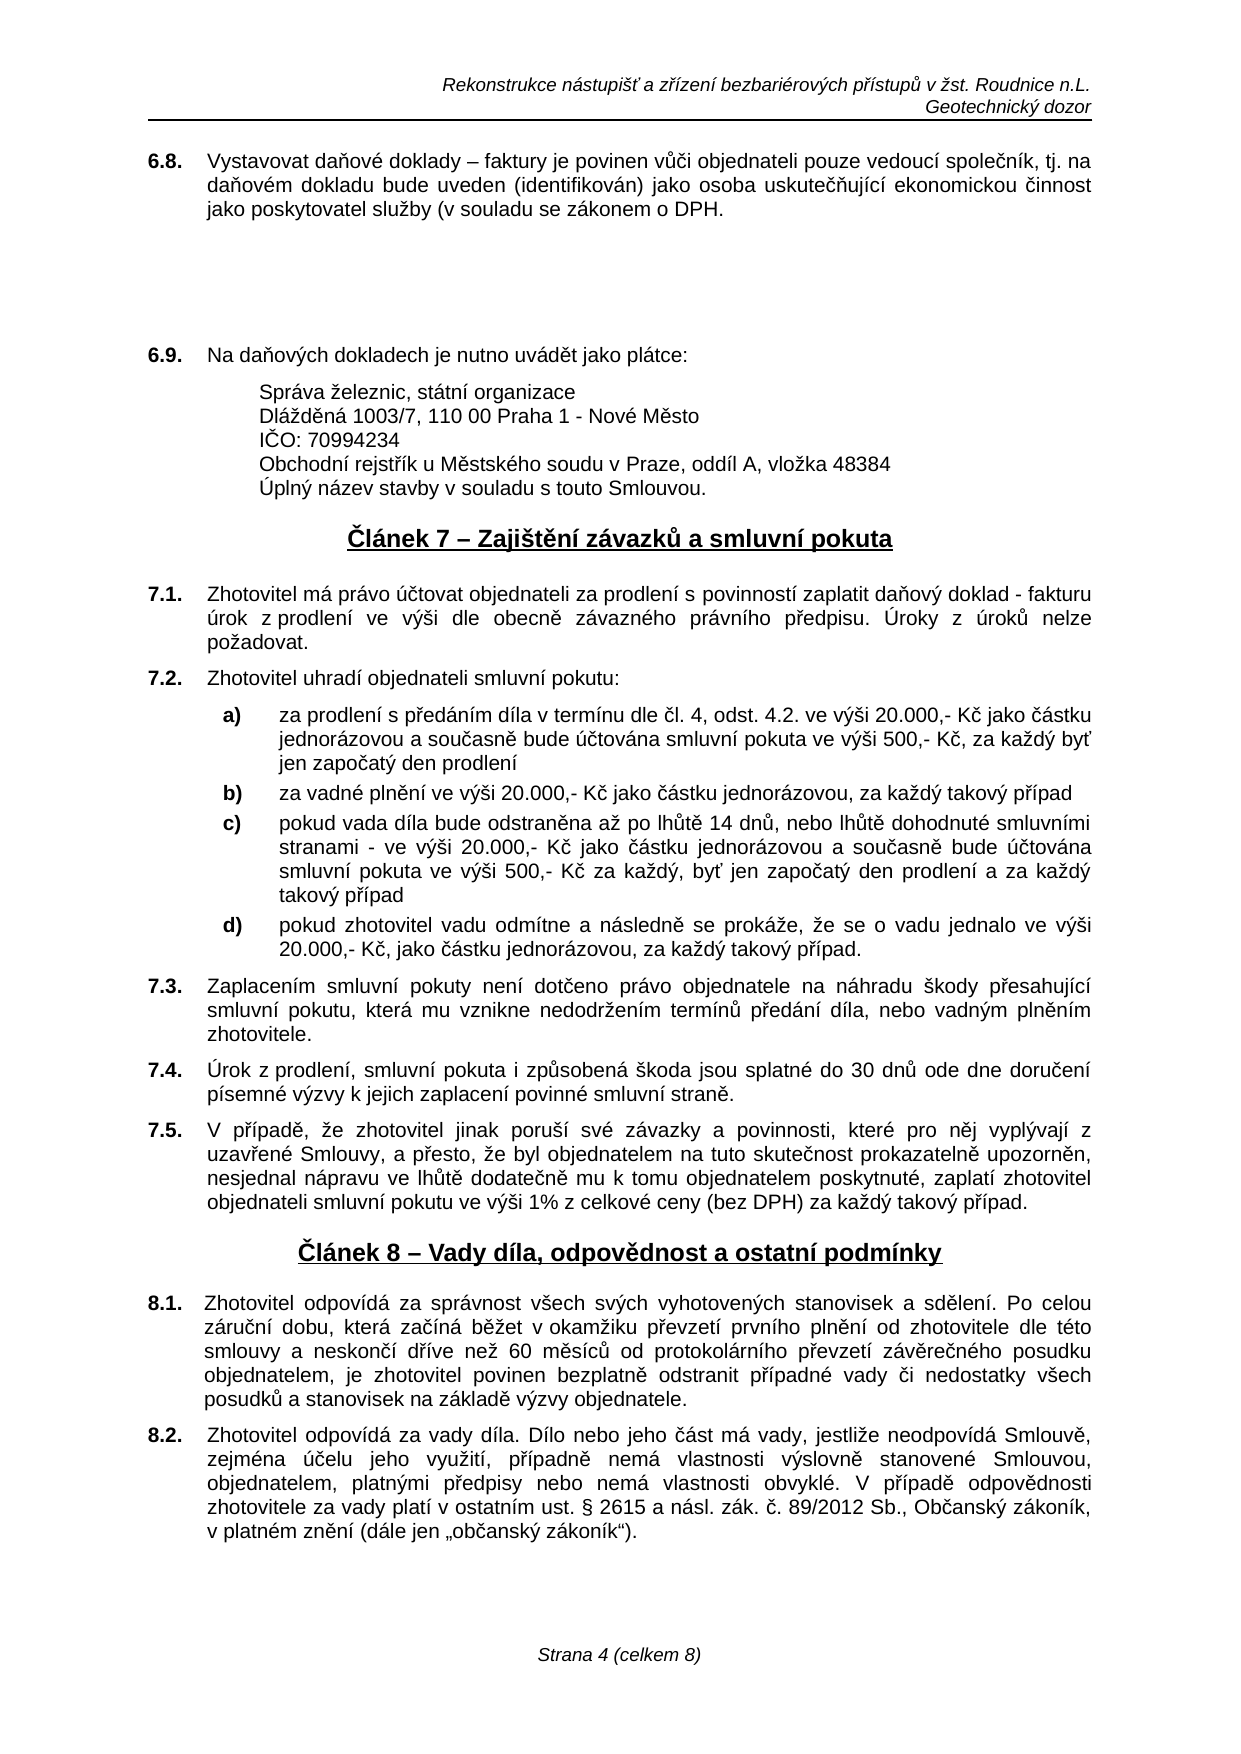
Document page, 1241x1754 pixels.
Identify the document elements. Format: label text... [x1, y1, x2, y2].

text 8.1. Zhotovitel odpovídá za správnost všech svých vyhotovených stanovisek a sdělení. Po celou záruční dobu, která začíná běžet v okamžiku převzetí prvního plnění od zhotovitele dle této smlouvy a neskončí dříve než 60 měsíců od protokolárního převzetí závěrečného posudku objednatelem, je zhotovitel povinen bezplatně odstranit případné vady či nedostatky všech posudků a stanovisek na základě výzvy objednatele. [148, 1291, 1092, 1411]
text Obchodní rejstřík u Městského soudu v Praze, oddíl A, vložka 48384 [207, 451, 1092, 475]
text Úplný název stavby v souladu s touto Smlouvou. [207, 475, 1092, 499]
subtitle Článek 8 – Vady díla, odpovědnost a ostatní podmínky [148, 1238, 1092, 1267]
list pokud zhotovitel vadu odmítne a následně se prokáže, že se o vadu jednalo ve výši 20.000,- Kč, jako částku jednorázovou, za každý takový případ. [223, 913, 1092, 961]
text 7.1. Zhotovitel má právo účtovat objednateli za prodlení s povinností zaplatit daňový doklad - fakturu úrok z prodlení ve výši dle obecně závazného právního předpisu. Úroky z úroků nelze požadovat. [148, 582, 1092, 654]
text Dlážděná 1003/7, 110 00 Praha 1 - Nové Město [207, 403, 1092, 427]
text 7.2. Zhotovitel uhradí objednateli smluvní pokutu: [148, 666, 1092, 690]
text 6.9. Na daňových dokladech je nutno uvádět jako plátce: [148, 343, 1092, 367]
list za vadné plnění ve výši 20.000,- Kč jako částku jednorázovou, za každý takový případ [223, 781, 1092, 805]
text Správa železnic, státní organizace [207, 379, 1092, 403]
text 6.8. Vystavovat daňové doklady – faktury je povinen vůči objednateli pouze vedoucí společník, tj. na daňovém dokladu bude uveden (identifikován) jako osoba uskutečňující ekonomickou činnost jako poskytovatel služby (v souladu se zákonem o DPH. [148, 149, 1092, 221]
list pokud vada díla bude odstraněna až po lhůtě 14 dnů, nebo lhůtě dohodnuté smluvními stranami - ve výši 20.000,- Kč jako částku jednorázovou a současně bude účtována smluvní pokuta ve výši 500,- Kč za každý, byť jen započatý den prodlení a za každý takový případ [223, 811, 1092, 907]
text 7.3. Zaplacením smluvní pokuty není dotčeno právo objednatele na náhradu škody přesahující smluvní pokutu, která mu vznikne nedodržením termínů předání díla, nebo vadným plněním zhotovitele. [148, 973, 1092, 1045]
text IČO: 70994234 [207, 427, 1092, 451]
text 7.4. Úrok z prodlení, smluvní pokuta i způsobená škoda jsou splatné do 30 dnů ode dne doručení písemné výzvy k jejich zaplacení povinné smluvní straně. [148, 1058, 1092, 1106]
subtitle 8.2. Zhotovitel odpovídá za vady díla. Dílo nebo jeho část má vady, jestliže neodpovídá Smlouvě, zejména účelu jeho využití, případně nemá vlastnosti výslovně stanovené Smlouvou, objednatelem, platnými předpisy nebo nemá vlastnosti obvyklé. V případě odpovědnosti zhotovitele za vady platí v ostatním ust. § násl. zák. č. 89/2012 Sb., Občanský zákoník, v platném znění (dále jen „občanský zákoník“). [148, 1423, 1092, 1543]
subtitle Článek 7 – Zajištění závazků a smluvní pokuta [148, 524, 1092, 553]
list za prodlení s předáním díla v termínu dle čl. 4, odst. 4.2. ve výši 20.000,- Kč jako částku jednorázovou a současně bude účtována smluvní pokuta ve výši 500,- Kč, za každý byť jen započatý den prodlení [223, 703, 1092, 774]
text 7.5. V případě, že zhotovitel jinak poruší své závazky a povinnosti, které pro něj vyplývají z uzavřené Smlouvy, a přesto, že byl objednatelem na tuto skutečnost prokazatelně upozorněn, nesjednal nápravu ve lhůtě dodatečně mu k tomu objednatelem poskytnuté, zaplatí zhotovitel objednateli smluvní pokutu ve výši 1% z celkové ceny (bez DPH) za každý takový případ. [148, 1118, 1092, 1214]
